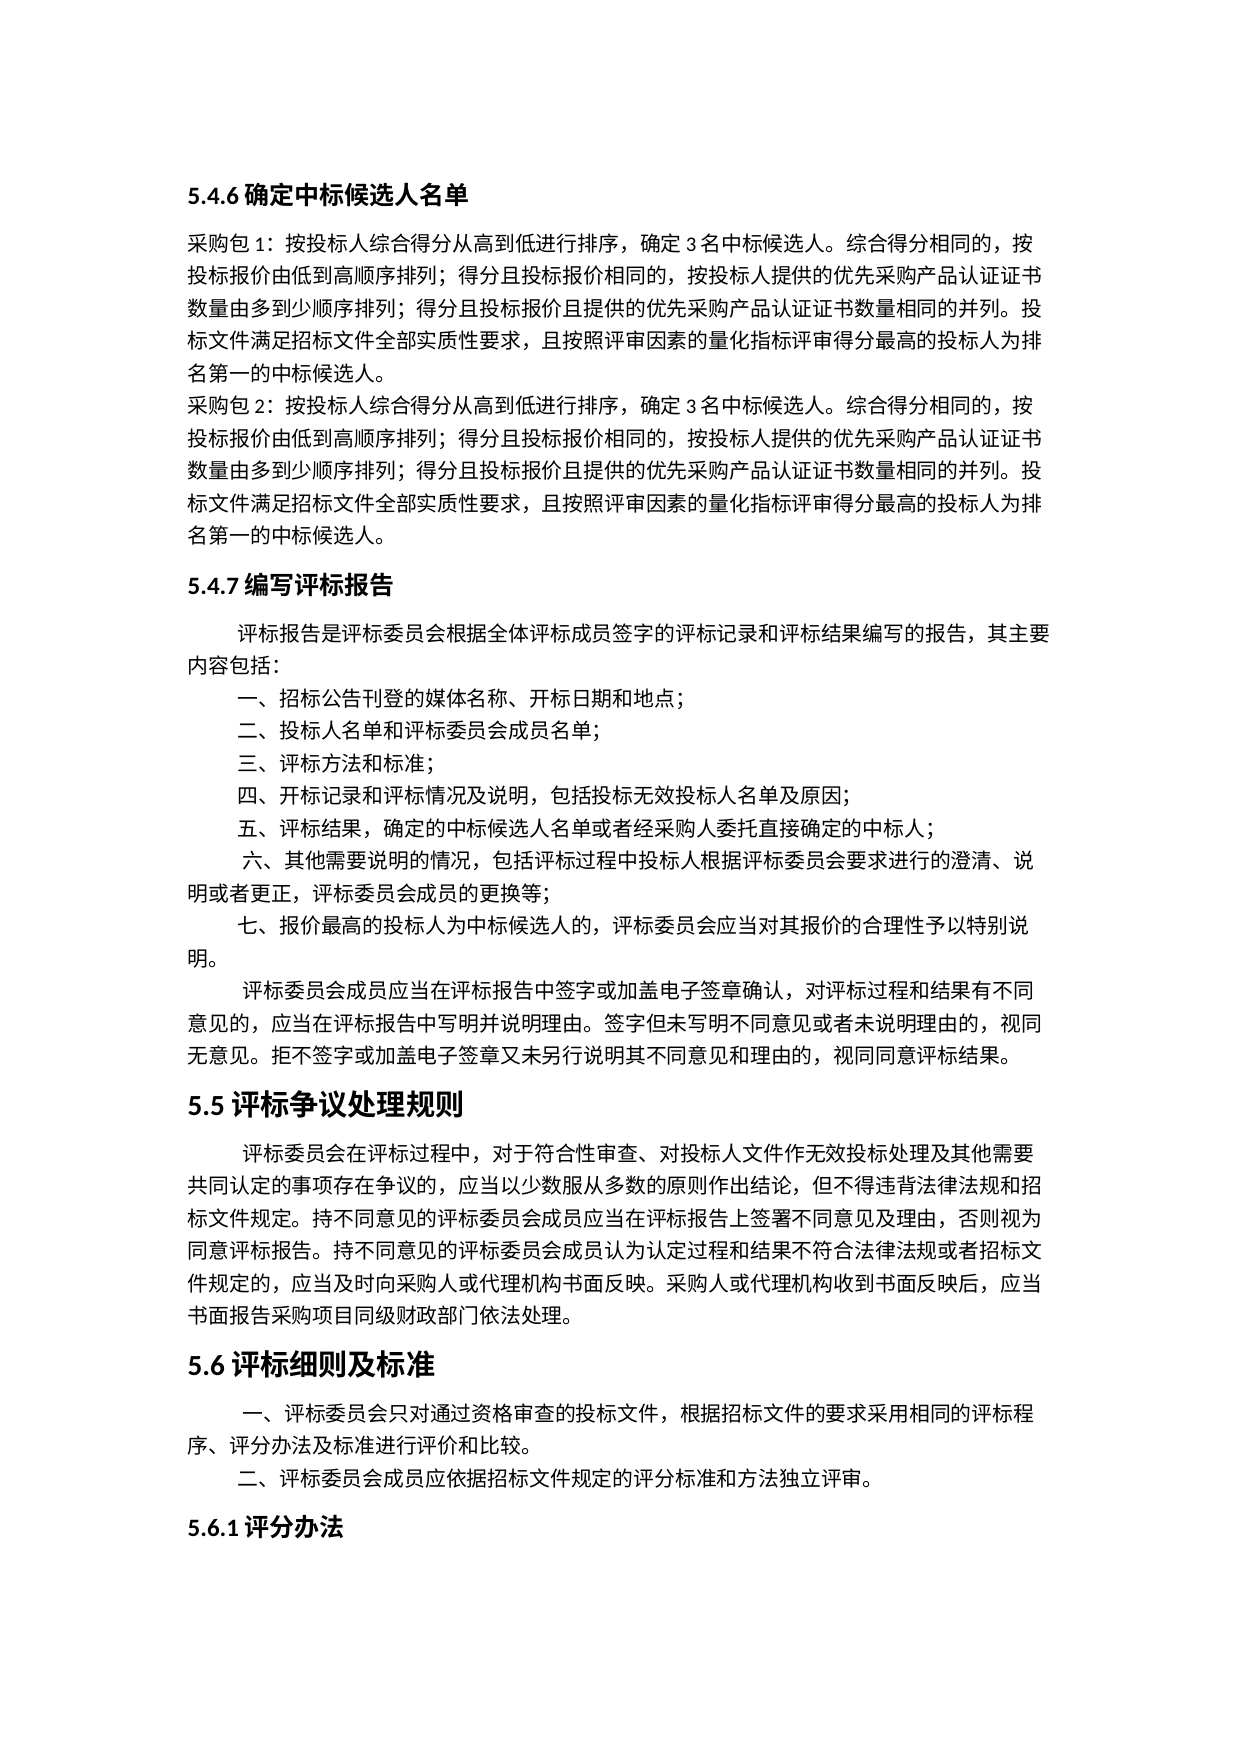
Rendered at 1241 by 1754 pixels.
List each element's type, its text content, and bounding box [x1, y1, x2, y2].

text 采购包1：按投标人综合得分从高到低进行排序，确定3名中标候选人。综合得分相同的，按投标报价由低到高顺序排列；得分且投标报价相同的，按投标人提供的优先采购产品认证证书数量由多到少顺序排列；得分且投标报价且提供的优先采购产品认证证书数量相同的并列。投标文件满足招标文件全部实质性要求，且按照评审因素的量化指标评审得分最高的投标人为排名第一的中标候选人。 [187, 227, 1053, 389]
text 评标委员会在评标过程中，对于符合性审查、对投标人文件作无效投标处理及其他需要共同认定的事项存在争议的，应当以少数服从多数的原则作出结论，但不得违背法律法规和招标文件规定。持不同意见的评标委员会成员应当在评标报告上签署不同意见及理由，否则视为同意评标报告。持不同意见的评标委员会成员认为认定过程和结果不符合法律法规或者招标文件规定的，应当及时向采购人或代理机构书面反映。采购人或代理机构收到书面反映后，应当书面报告采购项目同级财政部门依法处理。 [187, 1137, 1053, 1332]
text 六、其他需要说明的情况，包括评标过程中投标人根据评标委员会要求进行的澄清、说明或者更正，评标委员会成员的更换等； [187, 844, 1053, 909]
text 七、报价最高的投标人为中标候选人的，评标委员会应当对其报价的合理性予以特别说明。 [187, 909, 1053, 974]
text 二、评标委员会成员应依据招标文件规定的评分标准和方法独立评审。 [187, 1462, 1053, 1494]
text 5.6.1评分办法 [187, 1494, 1053, 1559]
text 二、投标人名单和评标委员会成员名单； [187, 714, 1053, 747]
text 四、开标记录和评标情况及说明，包括投标无效投标人名单及原因； [187, 779, 1053, 812]
text 5.4.6确定中标候选人名单 [187, 162, 1053, 227]
text 5.6评标细则及标准 [187, 1332, 1053, 1397]
text 一、招标公告刊登的媒体名称、开标日期和地点； [187, 682, 1053, 714]
text 5.5评标争议处理规则 [187, 1072, 1053, 1137]
text 评标报告是评标委员会根据全体评标成员签字的评标记录和评标结果编写的报告，其主要内容包括： [187, 617, 1053, 682]
text 一、评标委员会只对通过资格审查的投标文件，根据招标文件的要求采用相同的评标程序、评分办法及标准进行评价和比较。 [187, 1397, 1053, 1462]
text 评标委员会成员应当在评标报告中签字或加盖电子签章确认，对评标过程和结果有不同意见的，应当在评标报告中写明并说明理由。签字但未写明不同意见或者未说明理由的，视同无意见。拒不签字或加盖电子签章又未另行说明其不同意见和理由的，视同同意评标结果。 [187, 974, 1053, 1072]
text 5.4.7编写评标报告 [187, 552, 1053, 617]
text 五、评标结果，确定的中标候选人名单或者经采购人委托直接确定的中标人； [187, 812, 1053, 844]
text 采购包2：按投标人综合得分从高到低进行排序，确定3名中标候选人。综合得分相同的，按投标报价由低到高顺序排列；得分且投标报价相同的，按投标人提供的优先采购产品认证证书数量由多到少顺序排列；得分且投标报价且提供的优先采购产品认证证书数量相同的并列。投标文件满足招标文件全部实质性要求，且按照评审因素的量化指标评审得分最高的投标人为排名第一的中标候选人。 [187, 389, 1053, 552]
text 三、评标方法和标准； [187, 747, 1053, 779]
